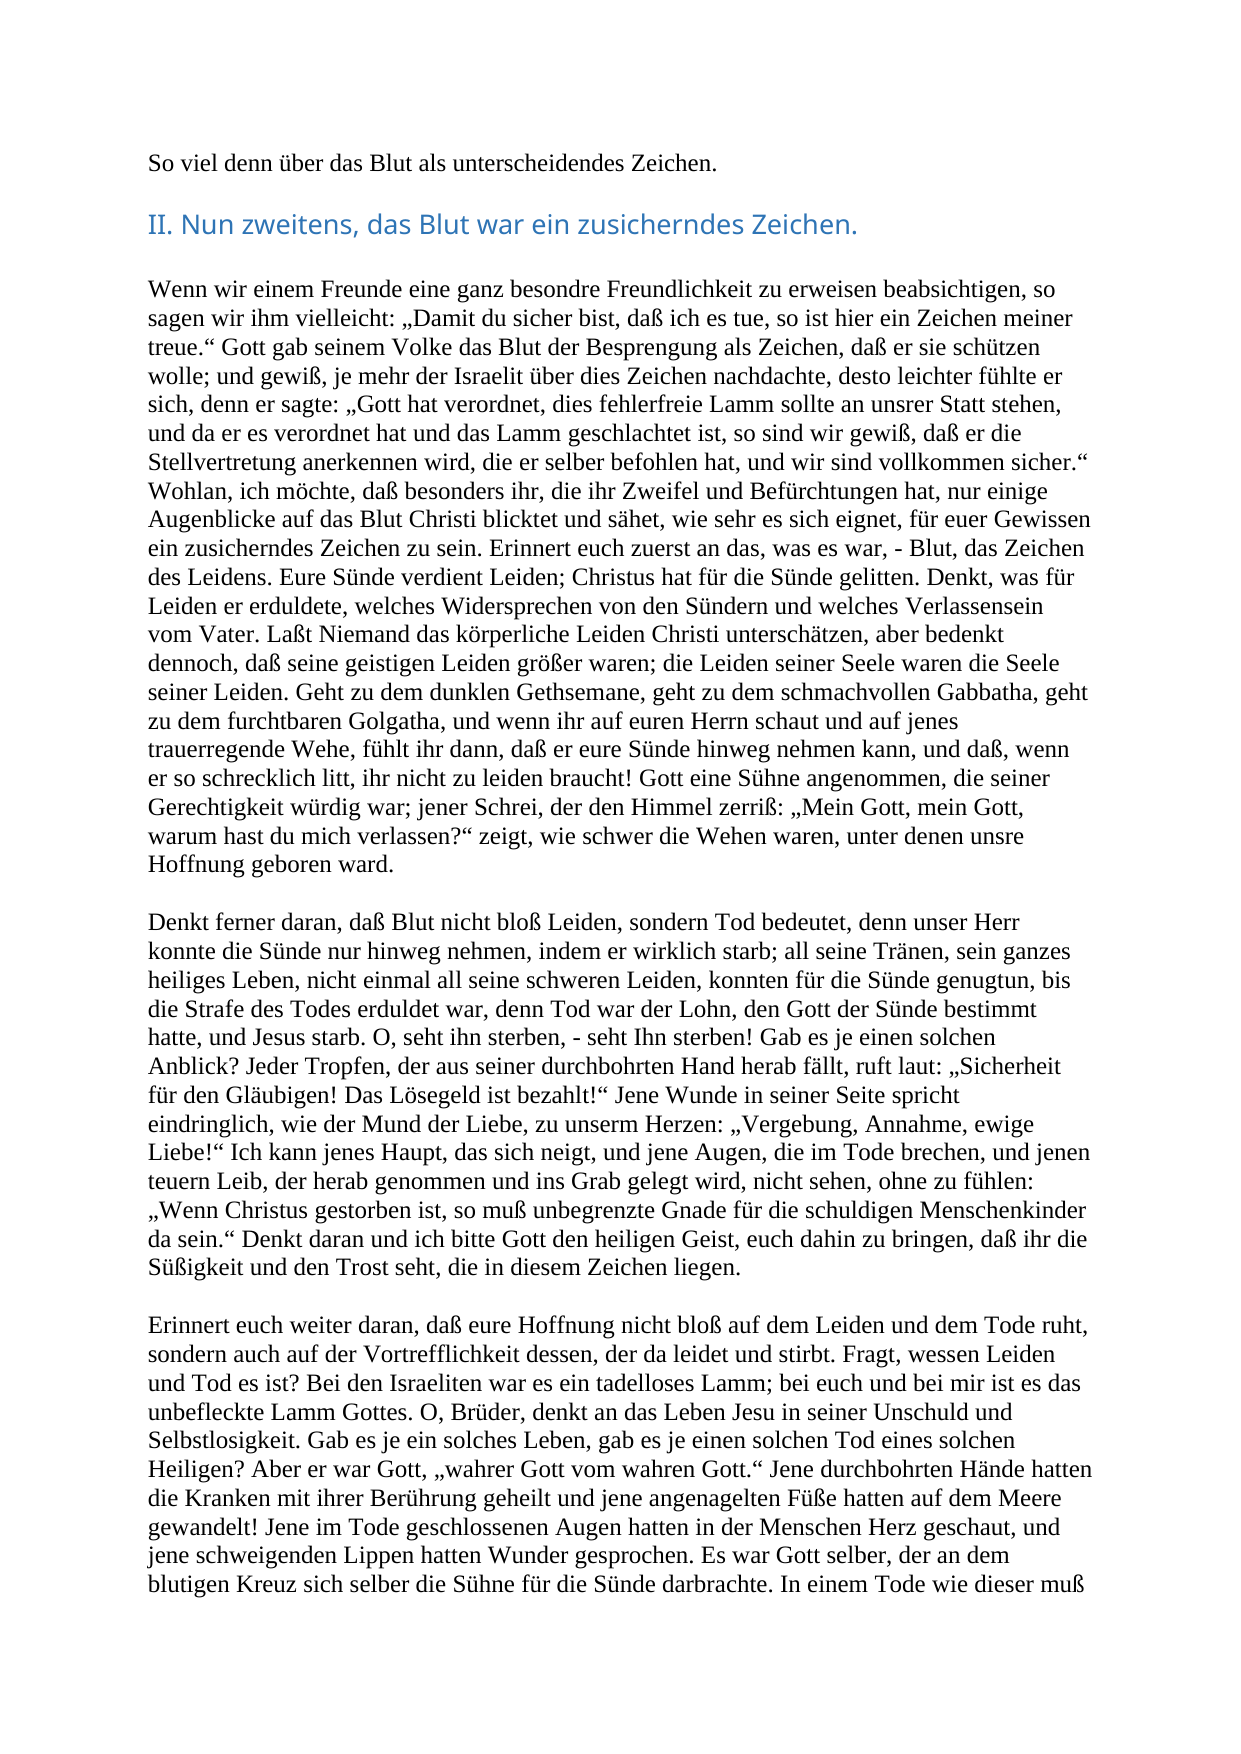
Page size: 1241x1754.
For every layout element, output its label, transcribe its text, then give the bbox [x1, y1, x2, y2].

text Wenn wir einem Freunde eine ganz besondre Freundlichkeit zu erweisen beabsichtigen, so sagen wir ihm vielleicht: „Damit du sicher bist, daß ich es tue, so ist hier ein Zeichen meiner treue.“ Gott gab seinem Volke das Blut der Besprengung als Zeichen, daß er sie schützen wolle; und gewiß, je mehr der Israelit über dies Zeichen nachdachte, desto leichter fühlte er sich, denn er sagte: „Gott hat verordnet, dies fehlerfreie Lamm sollte an unsrer Statt stehen, und da er es verordnet hat und das Lamm geschlachtet ist, so sind wir gewiß, daß er die Stellvertretung anerkennen wird, die er selber befohlen hat, und wir sind vollkommen sicher.“ Wohlan, ich möchte, daß besonders ihr, die ihr Zweifel und Befürchtungen hat, nur einige Augenblicke auf das Blut Christi blicktet und sähet, wie sehr es sich eignet, für euer Gewissen ein zusicherndes Zeichen zu sein. Erinnert euch zuerst an das, was es war, - Blut, das Zeichen des Leidens. Eure Sünde verdient Leiden; Christus hat für die Sünde gelitten. Denkt, was für Leiden er erduldete, welches Widersprechen von den Sündern und welches Verlassensein vom Vater. Laßt Niemand das körperliche Leiden Christi unterschätzen, aber bedenkt dennoch, daß seine geistigen Leiden größer waren; die Leiden seiner Seele waren die Seele seiner Leiden. Geht zu dem dunklen Gethsemane, geht zu dem schmachvollen Gabbatha, geht zu dem furchtbaren Golgatha, und wenn ihr auf euren Herrn schaut und auf jenes trauerregende Wehe, fühlt ihr dann, daß er eure Sünde hinweg nehmen kann, und daß, wenn er so schrecklich litt, ihr nicht zu leiden braucht! Gott eine Sühne angenommen, die seiner Gerechtigkeit würdig war; jener Schrei, der den Himmel zerriß: „Mein Gott, mein Gott, warum hast du mich verlassen?“ zeigt, wie schwer die Wehen waren, unter denen unsre Hoffnung geboren ward. [148, 274, 1093, 878]
text Denkt ferner daran, daß Blut nicht bloß Leiden, sondern Tod bedeutet, denn unser Herr konnte die Sünde nur hinweg nehmen, indem er wirklich starb; all seine Tränen, sein ganzes heiliges Leben, nicht einmal all seine schweren Leiden, konnten für die Sünde genugtun, bis die Strafe des Todes erduldet war, denn Tod war der Lohn, den Gott der Sünde bestimmt hatte, und Jesus starb. O, seht ihn sterben, - seht Ihn sterben! Gab es je einen solchen Anblick? Jeder Tropfen, der aus seiner durchbohrten Hand herab fällt, ruft laut: „Sicherheit für den Gläubigen! Das Lösegeld ist bezahlt!“ Jene Wunde in seiner Seite spricht eindringlich, wie der Mund der Liebe, zu unserm Herzen: „Vergebung, Annahme, ewige Liebe!“ Ich kann jenes Haupt, das sich neigt, und jene Augen, die im Tode brechen, und jenen teuern Leib, der herab genommen und ins Grab gelegt wird, nicht sehen, ohne zu fühlen: „Wenn Christus gestorben ist, so muß unbegrenzte Gnade für die schuldigen Menschenkinder da sein.“ Denkt daran und ich bitte Gott den heiligen Geist, euch dahin zu bringen, daß ihr die Süßigkeit und den Trost seht, die in diesem Zeichen liegen. [148, 907, 1093, 1281]
subtitle II. Nun zweitens, das Blut war ein zusicherndes Zeichen. [148, 206, 1093, 242]
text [148, 1310, 1093, 1598]
text So viel denn über das Blut als unterscheidendes Zeichen. [148, 148, 1093, 176]
